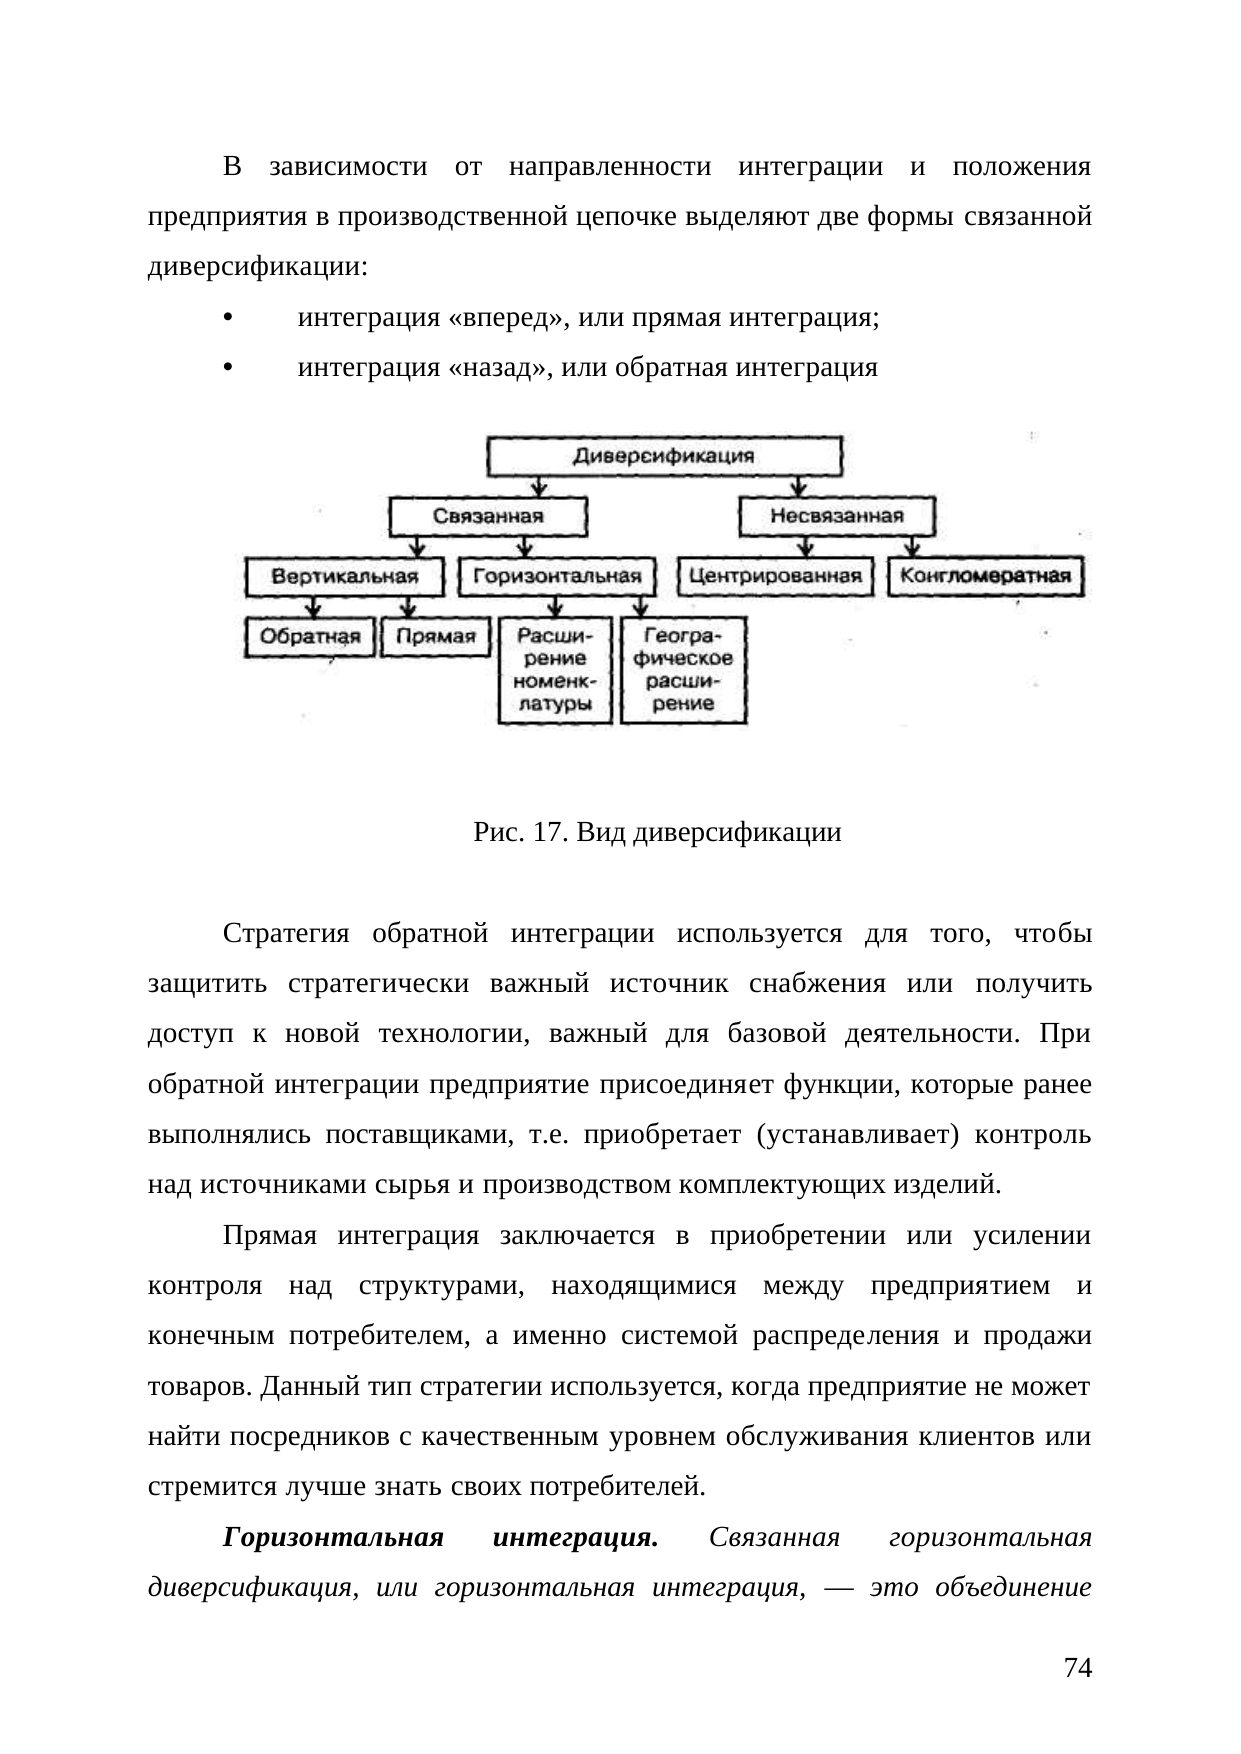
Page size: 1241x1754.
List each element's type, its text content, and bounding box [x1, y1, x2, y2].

text Прямая интеграция заключается в приобретении или усилении контроля над структурами, находящимися между предприятием и конечным потребителем, а именно системой распределения и продажи товаров. Данный тип стратегии используется, когда предприятие не может найти посредников с качественным уровнем обслуживания клиентов или стремится лучше знать своих потребителей. [148, 1217, 1092, 1502]
text Рис. 17. Вид диверсификации [148, 814, 1092, 848]
picture [234, 431, 1094, 731]
text В зависимости от направленности интеграции и положения предприятия в производственной цепочке выделяют две формы связанной диверсификации: [148, 148, 1092, 282]
list интеграция «назад», или обратная интеграция [148, 349, 1092, 383]
list интеграция «вперед», или прямая интеграция; [148, 299, 1092, 332]
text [148, 1519, 1092, 1602]
text Стратегия обратной интеграции используется для того, чтобы защитить стратегически важный источник снабжения или получить доступ к новой технологии, важный для базовой деятельности. При обратной интеграции предприятие присоединяет функции, которые ранее выполнялись поставщиками, т.е. приобретает (устанавливает) контроль над источниками сырья и производством комплектующих изделий. [148, 915, 1092, 1200]
